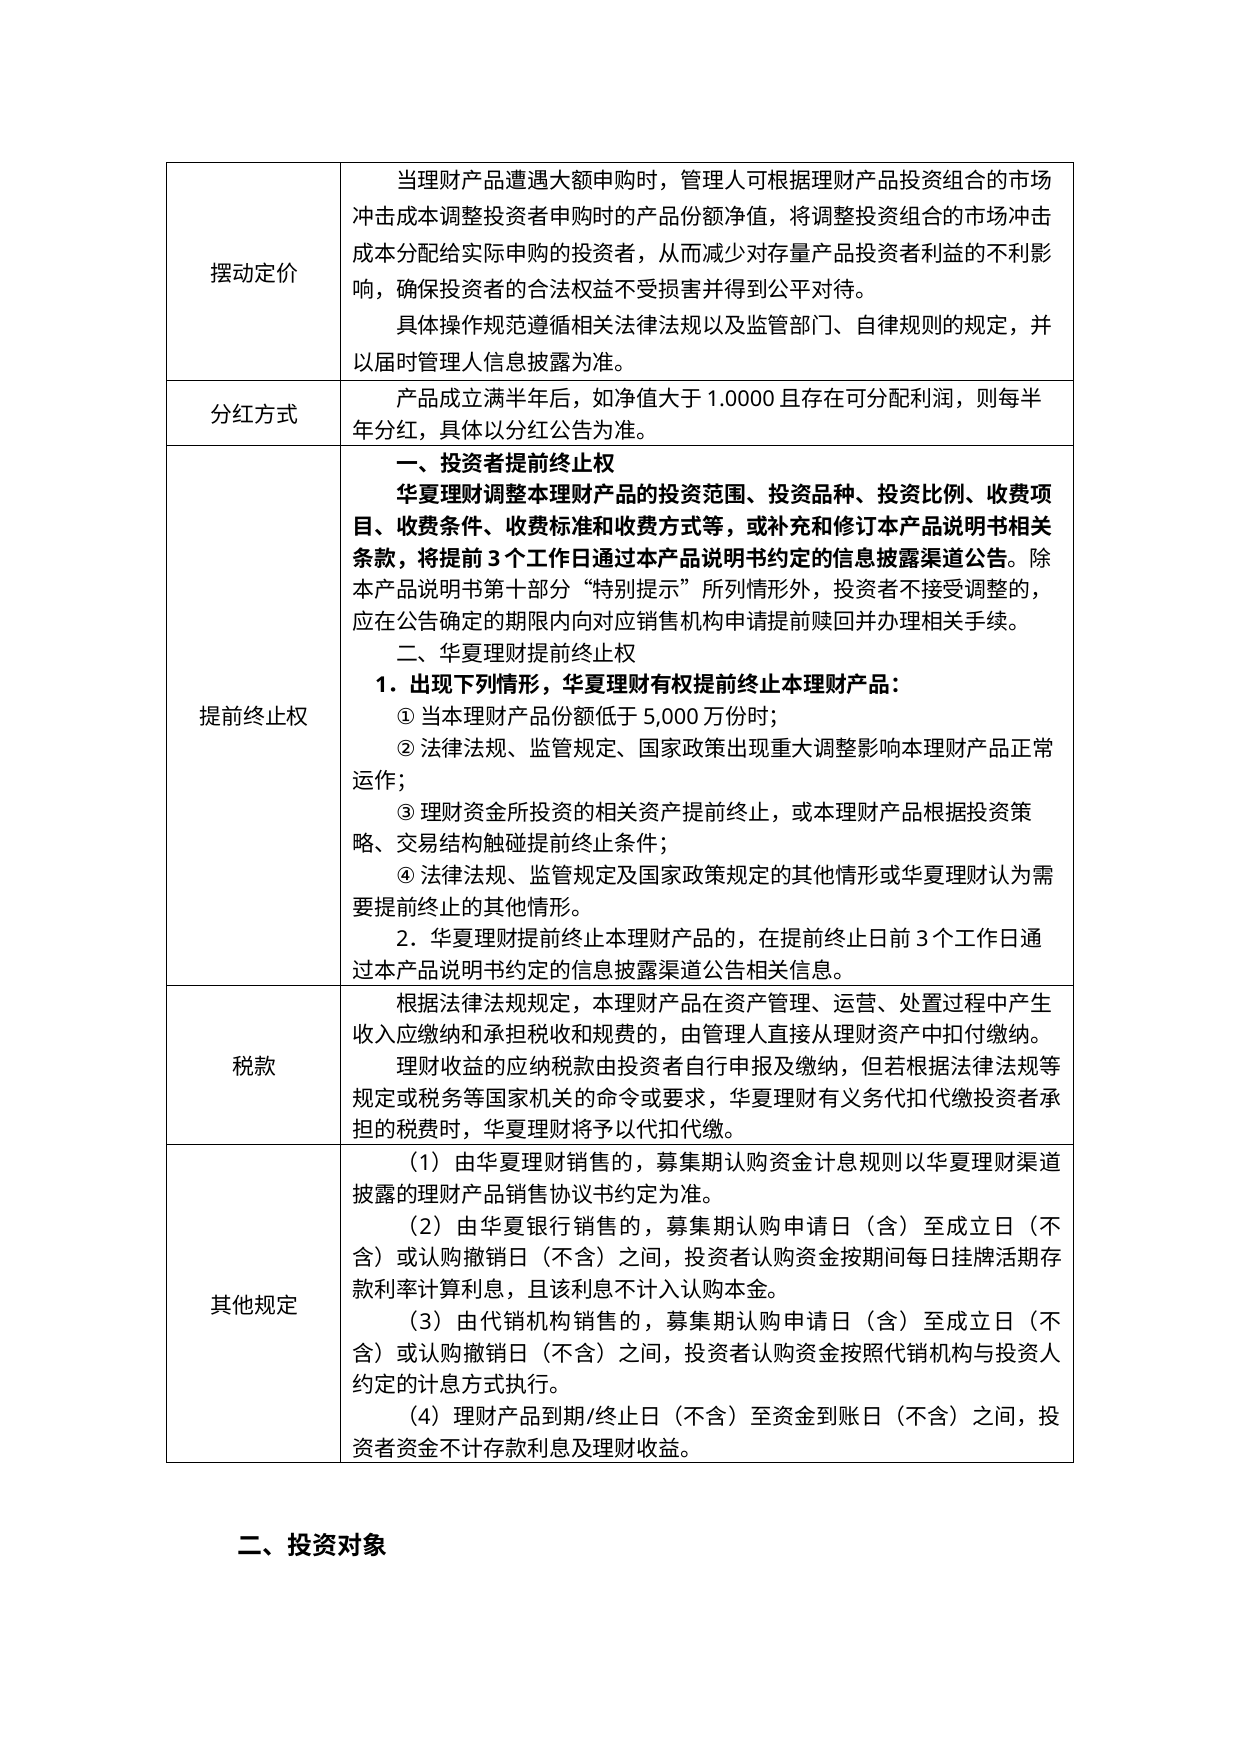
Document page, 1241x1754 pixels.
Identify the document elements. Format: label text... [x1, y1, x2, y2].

table_cell 产品成立满半年后，如净值大于1.0000且存在可分配利润，则每半年分红，具体以分红公告为准。 [341, 381, 1073, 445]
table_cell 摆动定价 [167, 163, 340, 380]
table_cell （1）由华夏理财销售的，募集期认购资金计息规则以华夏理财渠道披露的理财产品销售协议书约定为准。 （2）由华夏银行销售的，募集期认购申请日（含）至成立日（不含）或认购撤销日（不含）之间，投资者认购资金按期间每日挂牌活期存款利率计算利息，且该利息不计入认购本金。 （3）由代销机构销售的，募集期认购申请日（含）至成立日（不含）或认购撤销日（不含）之间，投资者认购资金按照代销机构与投资人约定的计息方式执行。 （4）理财产品到期/终止日（不含）至资金到账日（不含）之间，投资者资金不计存款利息及理财收益。 [341, 1145, 1073, 1462]
table_cell 根据法律法规规定，本理财产品在资产管理、运营、处置过程中产生收入应缴纳和承担税收和规费的，由管理人直接从理财资产中扣付缴纳。 理财收益的应纳税款由投资者自行申报及缴纳，但若根据法律法规等规定或税务等国家机关的命令或要求，华夏理财有义务代扣代缴投资者承担的税费时，华夏理财将予以代扣代缴。 [341, 986, 1073, 1144]
table_cell 当理财产品遭遇大额申购时，管理人可根据理财产品投资组合的市场冲击成本调整投资者申购时的产品份额净值，将调整投资组合的市场冲击成本分配给实际申购的投资者，从而减少对存量产品投资者利益的不利影响，确保投资者的合法权益不受损害并得到公平对待。 具体操作规范遵循相关法律法规以及监管部门、自律规则的规定，并以届时管理人信息披露为准。 [341, 163, 1073, 380]
table_cell 分红方式 [167, 381, 340, 445]
table_cell 其他规定 [167, 1145, 340, 1462]
table_cell 税款 [167, 986, 340, 1144]
table_cell 一、投资者提前终止权 华夏理财调整本理财产品的投资范围、投资品种、投资比例、收费项目、收费条件、收费标准和收费方式等，或补充和修订本产品说明书相关条款，将提前3个工作日通过本产品说明书约定的信息披露渠道公告。除本产品说明书第十部分“特别提示”所列情形外，投资者不接受调整的，应在公告确定的期限内向对应销售机构申请提前赎回并办理相关手续。 二、华夏理财提前终止权 1．出现下列情形，华夏理财有权提前终止本理财产品： ①当本理财产品份额低于5,000万份时； ②法律法规、监管规定、国家政策出现重大调整影响本理财产品正常运作； ③理财资金所投资的相关资产提前终止，或本理财产品根据投资策略、交易结构触碰提前终止条件； ④法律法规、监管规定及国家政策规定的其他情形或华夏理财认为需要提前终止的其他情形。 2．华夏理财提前终止本理财产品的，在提前终止日前3个工作日通过本产品说明书约定的信息披露渠道公告相关信息。 [341, 446, 1073, 985]
table_cell 提前终止权 [167, 446, 340, 985]
text 二、投资对象 [187, 1521, 1053, 1563]
